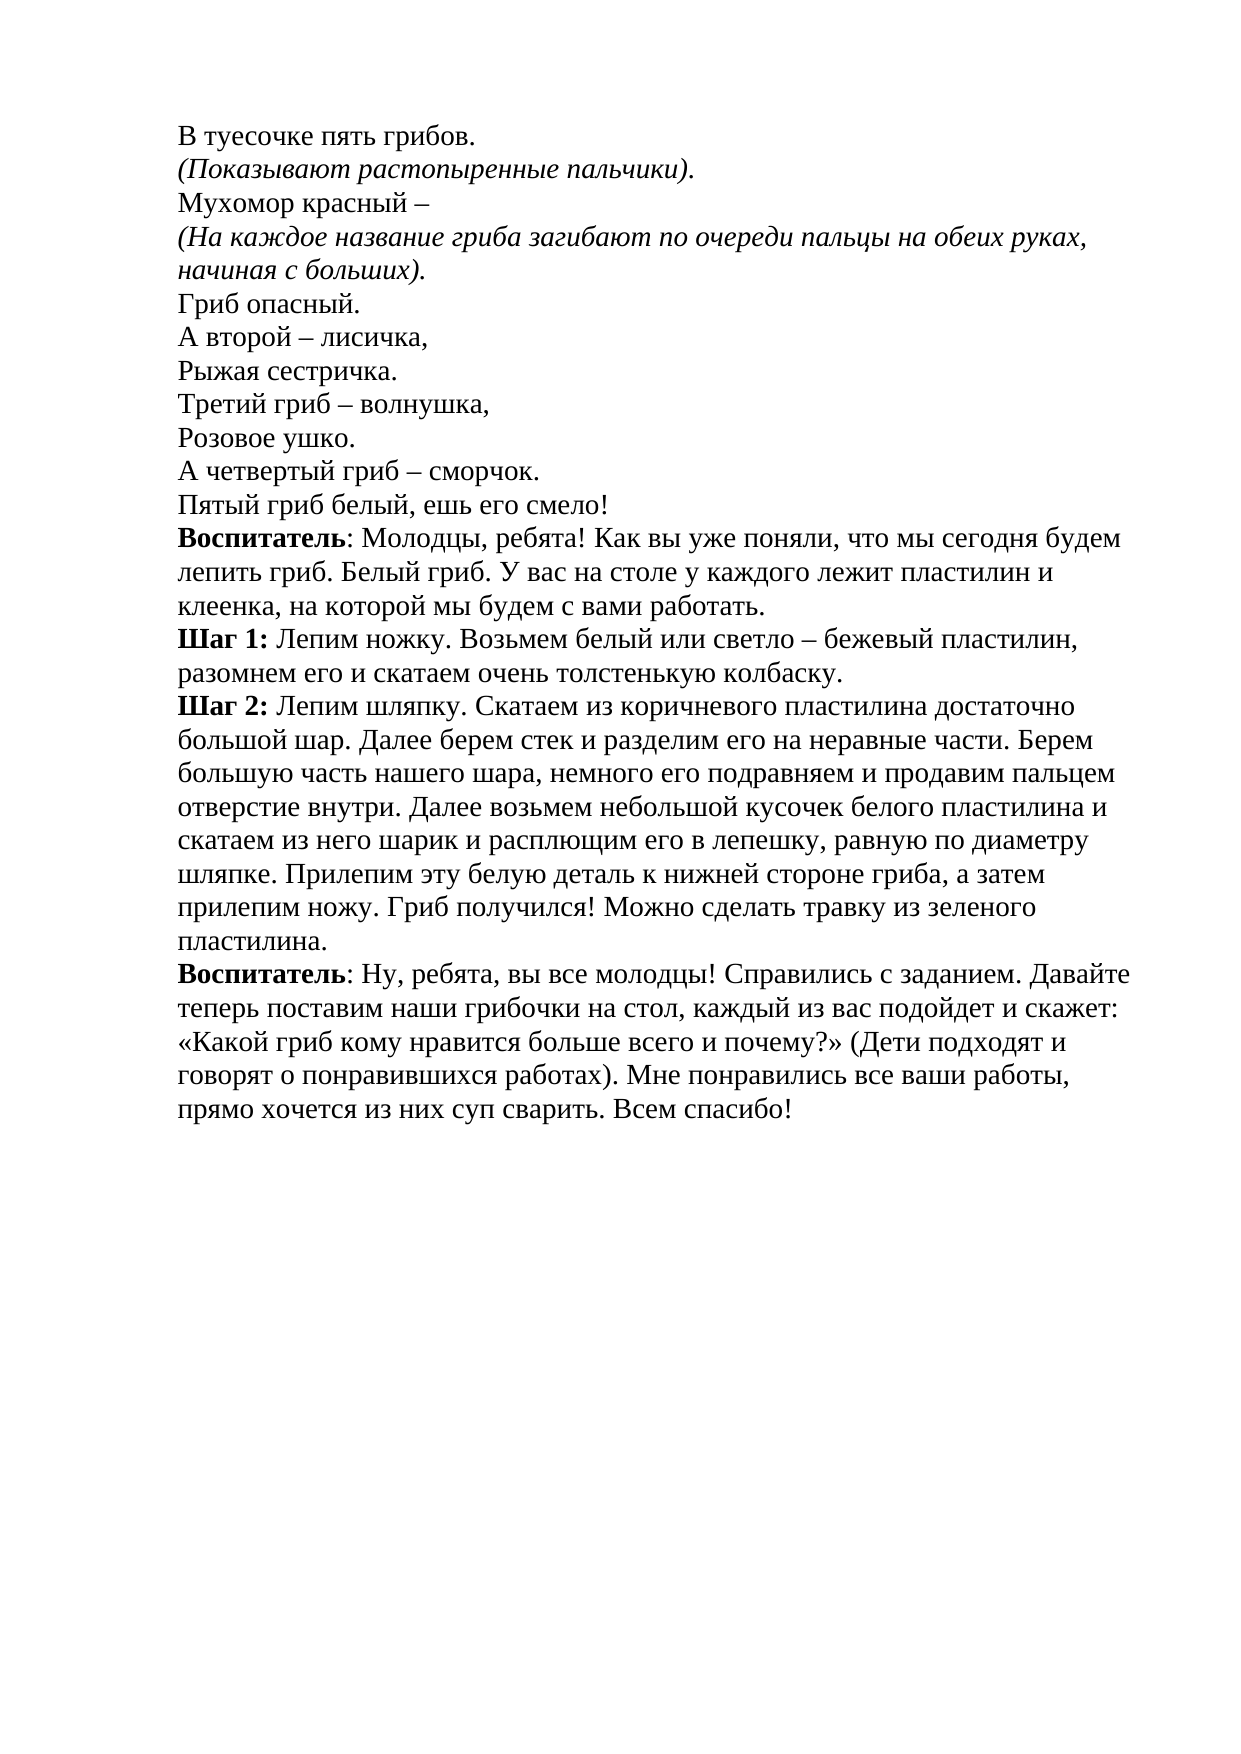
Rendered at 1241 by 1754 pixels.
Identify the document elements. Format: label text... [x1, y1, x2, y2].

text (Показывают растопыренные пальчики). [177, 152, 1152, 185]
text Мухомор красный – [177, 185, 1152, 219]
text Гриб опасный. [177, 286, 1152, 319]
text А второй – лисичка, [177, 319, 1152, 353]
text Воспитатель: Ну, ребята, вы все молодцы! Справились с заданием. Давайте теперь поставим наши грибочки на стол, каждый из вас подойдет и скажет: «Какой гриб кому нравится больше всего и почему?» (Дети подходят и говорят о понравившихся работах). Мне понравились все ваши работы, прямо хочется из них суп сварить. Всем спасибо! [177, 957, 1152, 1124]
text А четвертый гриб – сморчок. [177, 453, 1152, 487]
text Розовое ушко. [177, 420, 1152, 453]
text В туесочке пять грибов. [177, 118, 1152, 152]
text Рыжая сестричка. [177, 353, 1152, 386]
text (На каждое название гриба загибают по очереди пальцы на обеих руках, начиная с больших). [177, 219, 1152, 286]
text Шаг 1: Лепим ножку. Возьмем белый или светло – бежевый пластилин, разомнем его и скатаем очень толстенькую колбаску. [177, 621, 1152, 688]
text Воспитатель: Молодцы, ребята! Как вы уже поняли, что мы сегодня будем лепить гриб. Белый гриб. У вас на столе у каждого лежит пластилин и клеенка, на которой мы будем с вами работать. [177, 521, 1152, 621]
text Пятый гриб белый, ешь его смело! [177, 487, 1152, 521]
text Шаг 2: Лепим шляпку. Скатаем из коричневого пластилина достаточно большой шар. Далее берем стек и разделим его на неравные части. Берем большую часть нашего шара, немного его подравняем и продавим пальцем отверстие внутри. Далее возьмем небольшой кусочек белого пластилина и скатаем из него шарик и расплющим его в лепешку, равную по диаметру шляпке. Прилепим эту белую деталь к нижней стороне гриба, а затем прилепим ножу. Гриб получился! Можно сделать травку из зеленого пластилина. [177, 688, 1152, 957]
text Третий гриб – волнушка, [177, 386, 1152, 420]
